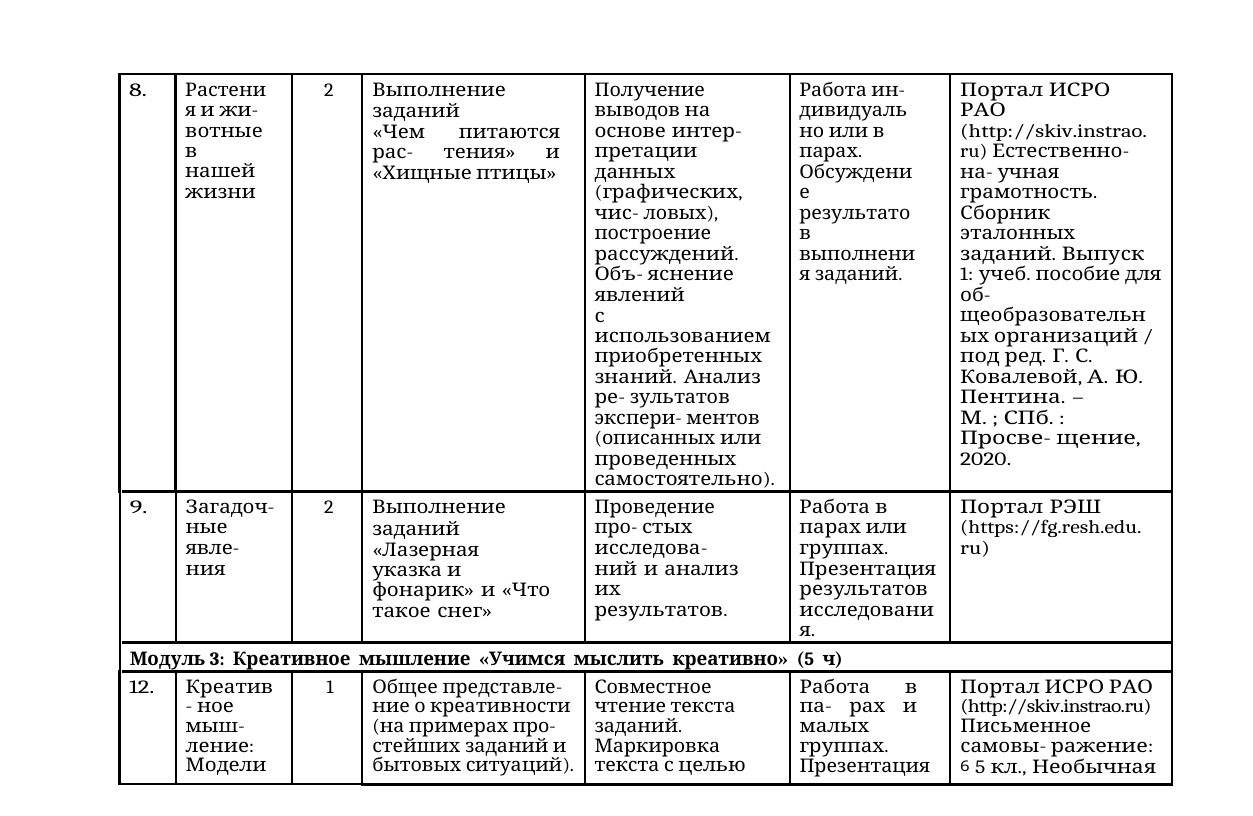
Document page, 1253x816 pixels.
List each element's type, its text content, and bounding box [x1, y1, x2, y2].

table_cell 1 [293, 673, 361, 783]
table_header 8. [121, 75, 174, 490]
table_cell Модуль 3: Креативное мышление «Учимся мыслить креативно» (5 ч) [121, 642, 1171, 669]
table_cell 12. [121, 671, 175, 783]
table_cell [177, 673, 291, 783]
table_cell Выполнение заданий «Лазерная указка и фонарик» и «Что такое снег» [363, 493, 584, 641]
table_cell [586, 673, 789, 783]
table_cell 2 [293, 493, 361, 641]
table_header Работа ин- дивидуально или в парах. Обсуждение результатов выполнения заданий. [791, 75, 949, 490]
table_cell Проведение про- стых исследова- ний и анализ их результатов. [586, 493, 789, 641]
table_header Выполнение заданий «Чем питаются рас- тения» и «Хищные птицы» [363, 75, 584, 490]
table_header 2 [293, 75, 361, 490]
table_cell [791, 673, 949, 783]
table_header Получение выводов на основе интер- претации данных (графических, чис- ловых), построение рассуждений. Объ- яснение явлений с использованием приобретенных знаний. Анализ ре- зультатов экспери- ментов (описанных или проведенных самостоятельно). [586, 75, 789, 490]
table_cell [951, 673, 1171, 783]
table_cell Работа в парах или группах. Презентация результатов исследования. [791, 493, 949, 641]
table_cell 9. [121, 491, 175, 641]
table_cell Портал РЭШ (https://fg.resh.edu. ru) [951, 493, 1171, 641]
table_header Портал ИСРО РАО (http://skiv.instrao. ru) Естественно-на- учная грамотность. Сборник эталонных заданий. Выпуск 1: учеб. пособие для об- щеобразовательных организаций / под ред. Г. С. Ковалевой, А. Ю. Пентина. – М. ; СПб. : Просве- щение, 2020. [951, 75, 1171, 490]
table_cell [363, 673, 584, 783]
table_cell Загадоч- ные явле- ния [177, 493, 291, 641]
table_header Растения и жи- вотные в нашей жизни [177, 75, 291, 490]
